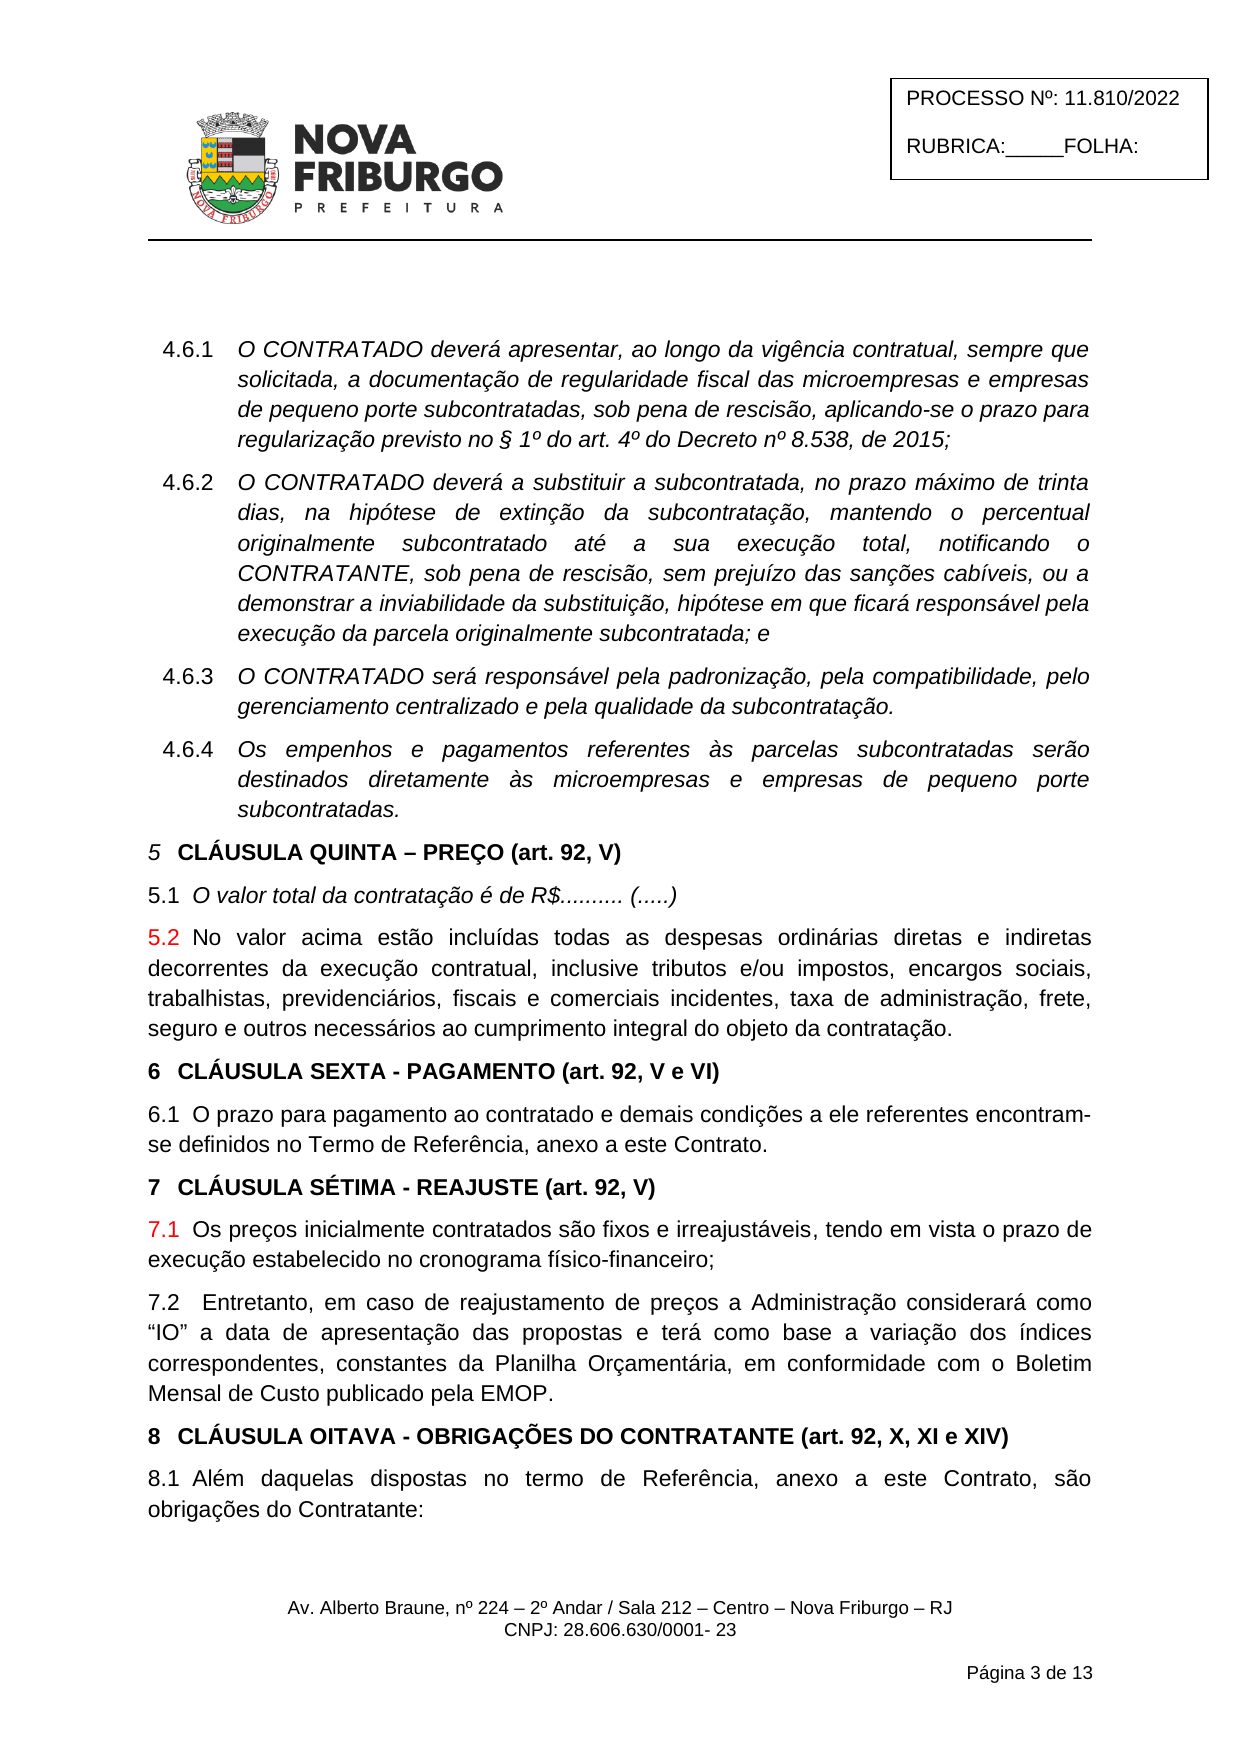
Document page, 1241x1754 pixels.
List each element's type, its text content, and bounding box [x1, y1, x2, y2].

list CLÁUSULA QUINTA – PREÇO (art. 92, V) [148, 839, 1092, 865]
list O valor total da contratação é de R$.......... (.....) [148, 882, 1092, 908]
list CLÁUSULA OITAVA - OBRIGAÇÕES DO CONTRATANTE (art. 92, X, XI e XIV) [148, 1423, 1092, 1449]
list Entretanto, em caso de reajustamento de preços a Administração considerará como “IO” a data de apresentação das propostas e terá como base a variação dos índices correspondentes, constantes da Planilha Orçamentária, em conformidade com o Boletim Mensal de Custo publicado pela EMOP. [148, 1289, 1092, 1406]
list O CONTRATADO deverá apresentar, ao longo da vigência contratual, sempre que solicitada, a documentação de regularidade fiscal das microempresas e empresas de pequeno porte subcontratadas, sob pena de rescisão, aplicando-se o prazo para regularização previsto no § 1º do art. 4º do Decreto nº 8.538, de 2015; [162, 336, 1092, 453]
list CLÁUSULA SÉTIMA - REAJUSTE (art. 92, V) [148, 1173, 1092, 1200]
picture [147, 100, 542, 238]
list Os empenhos e pagamentos referentes às parcelas subcontratadas serão destinados diretamente às microempresas e empresas de pequeno porte subcontratadas. [162, 736, 1092, 822]
list O CONTRATADO deverá a substituir a subcontratada, no prazo máximo de trinta dias, na hipótese de extinção da subcontratação, mantendo o percentual originalmente subcontratado até a sua execução total, notificando o CONTRATANTE, sob pena de rescisão, sem prejuízo das sanções cabíveis, ou a demonstrar a inviabilidade da substituição, hipótese em que ficará responsável pela execução da parcela originalmente subcontratada; e [162, 469, 1092, 646]
list CLÁUSULA SEXTA - PAGAMENTO (art. 92, V e VI) [148, 1058, 1092, 1084]
list Os preços inicialmente contratados são fixos e irreajustáveis, tendo em vista o prazo de execução estabelecido no cronograma físico-financeiro; [148, 1216, 1092, 1273]
list O prazo para pagamento ao contratado e demais condições a ele referentes encontram-se definidos no Termo de Referência, anexo a este Contrato. [148, 1101, 1092, 1157]
list O CONTRATADO será responsável pela padronização, pela compatibilidade, pelo gerenciamento centralizado e pela qualidade da subcontratação. [162, 663, 1092, 719]
list No valor acima estão incluídas todas as despesas ordinárias diretas e indiretas decorrentes da execução contratual, inclusive tributos e/ou impostos, encargos sociais, trabalhistas, previdenciários, fiscais e comerciais incidentes, taxa de administração, frete, seguro e outros necessários ao cumprimento integral do objeto da contratação. [148, 924, 1092, 1041]
list Além daquelas dispostas no termo de Referência, anexo a este Contrato, são obrigações do Contratante: [148, 1465, 1092, 1522]
